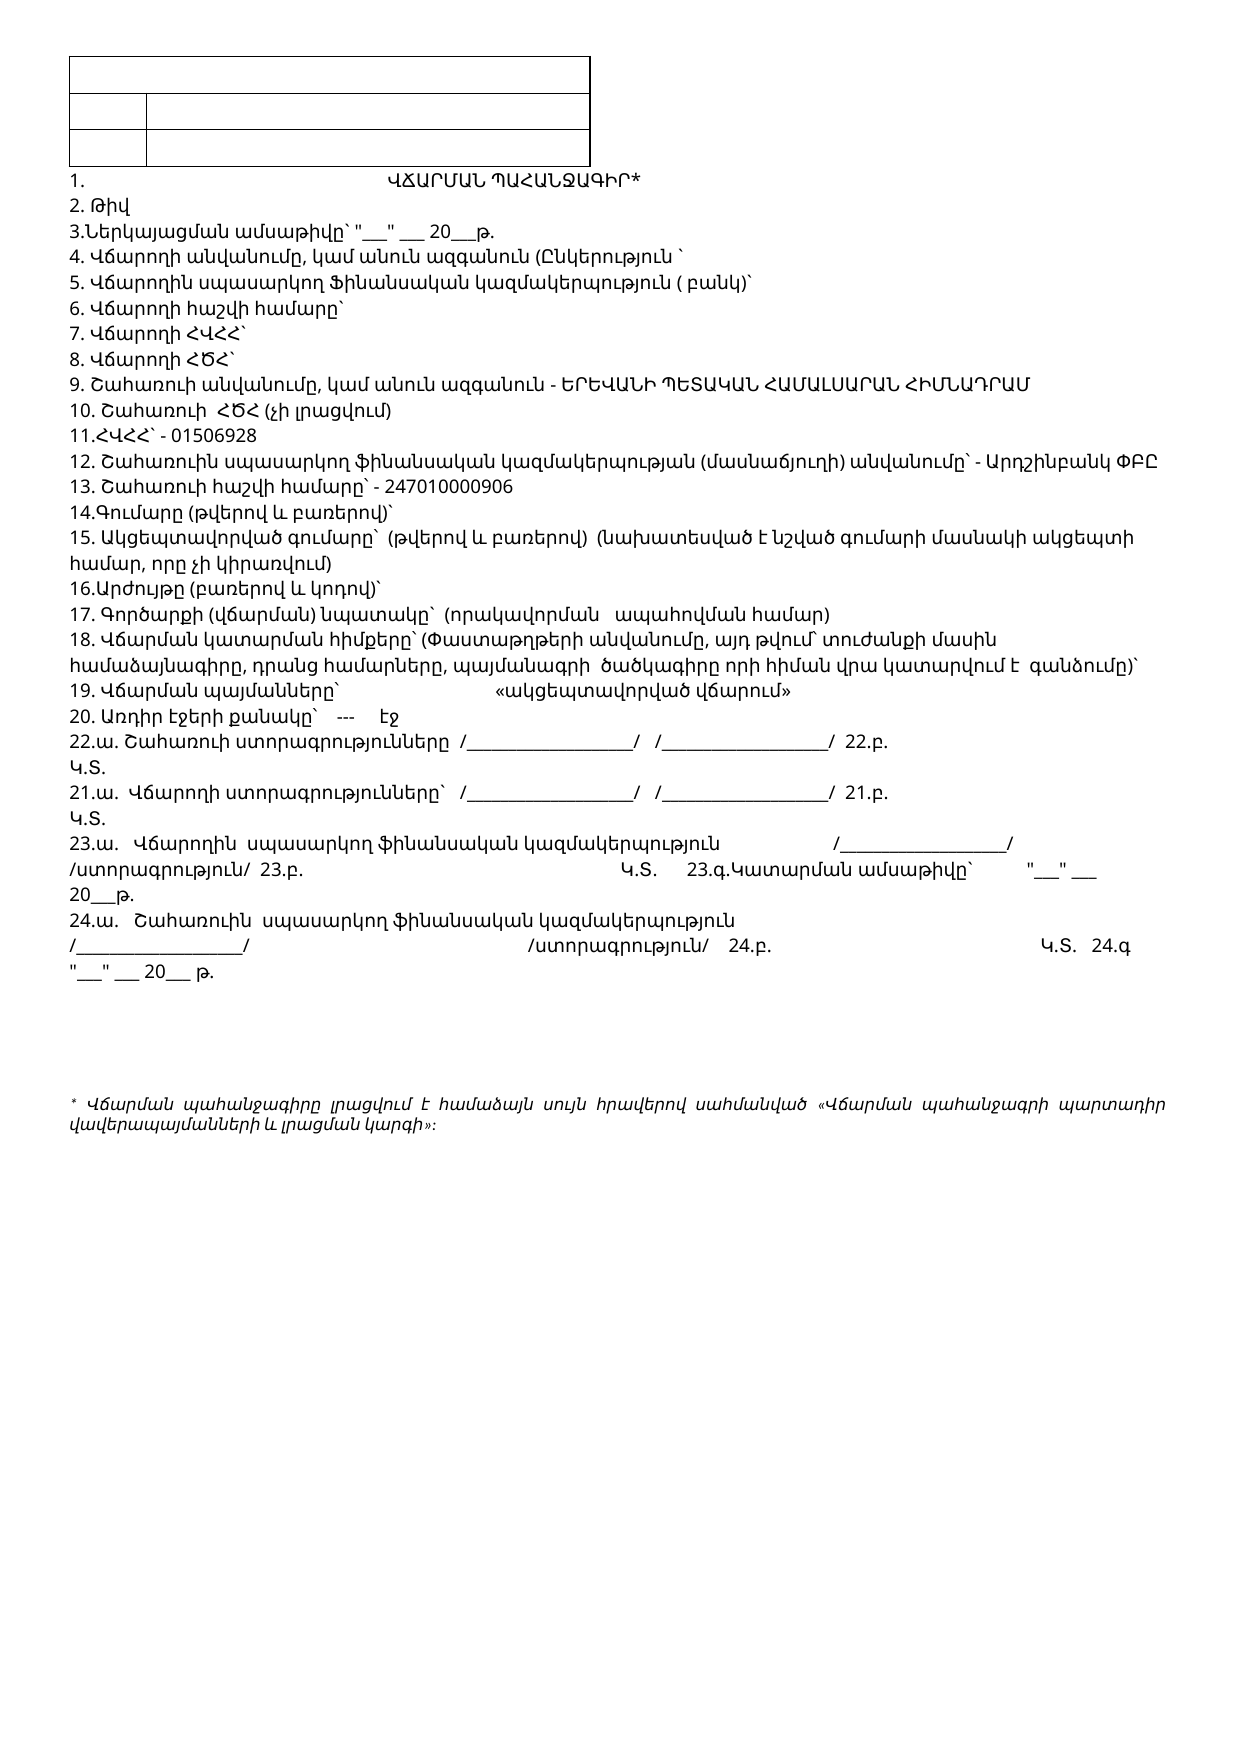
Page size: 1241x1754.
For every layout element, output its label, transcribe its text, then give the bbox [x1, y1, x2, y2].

text * Վճարման պահանջագիրը լրացվում է համաձայն սույն հրավերով սահմանված «Վճարման պահանջագրի պարտադիր վավերապայմանների և լրացման կարգի»: [69, 1094, 1167, 1134]
